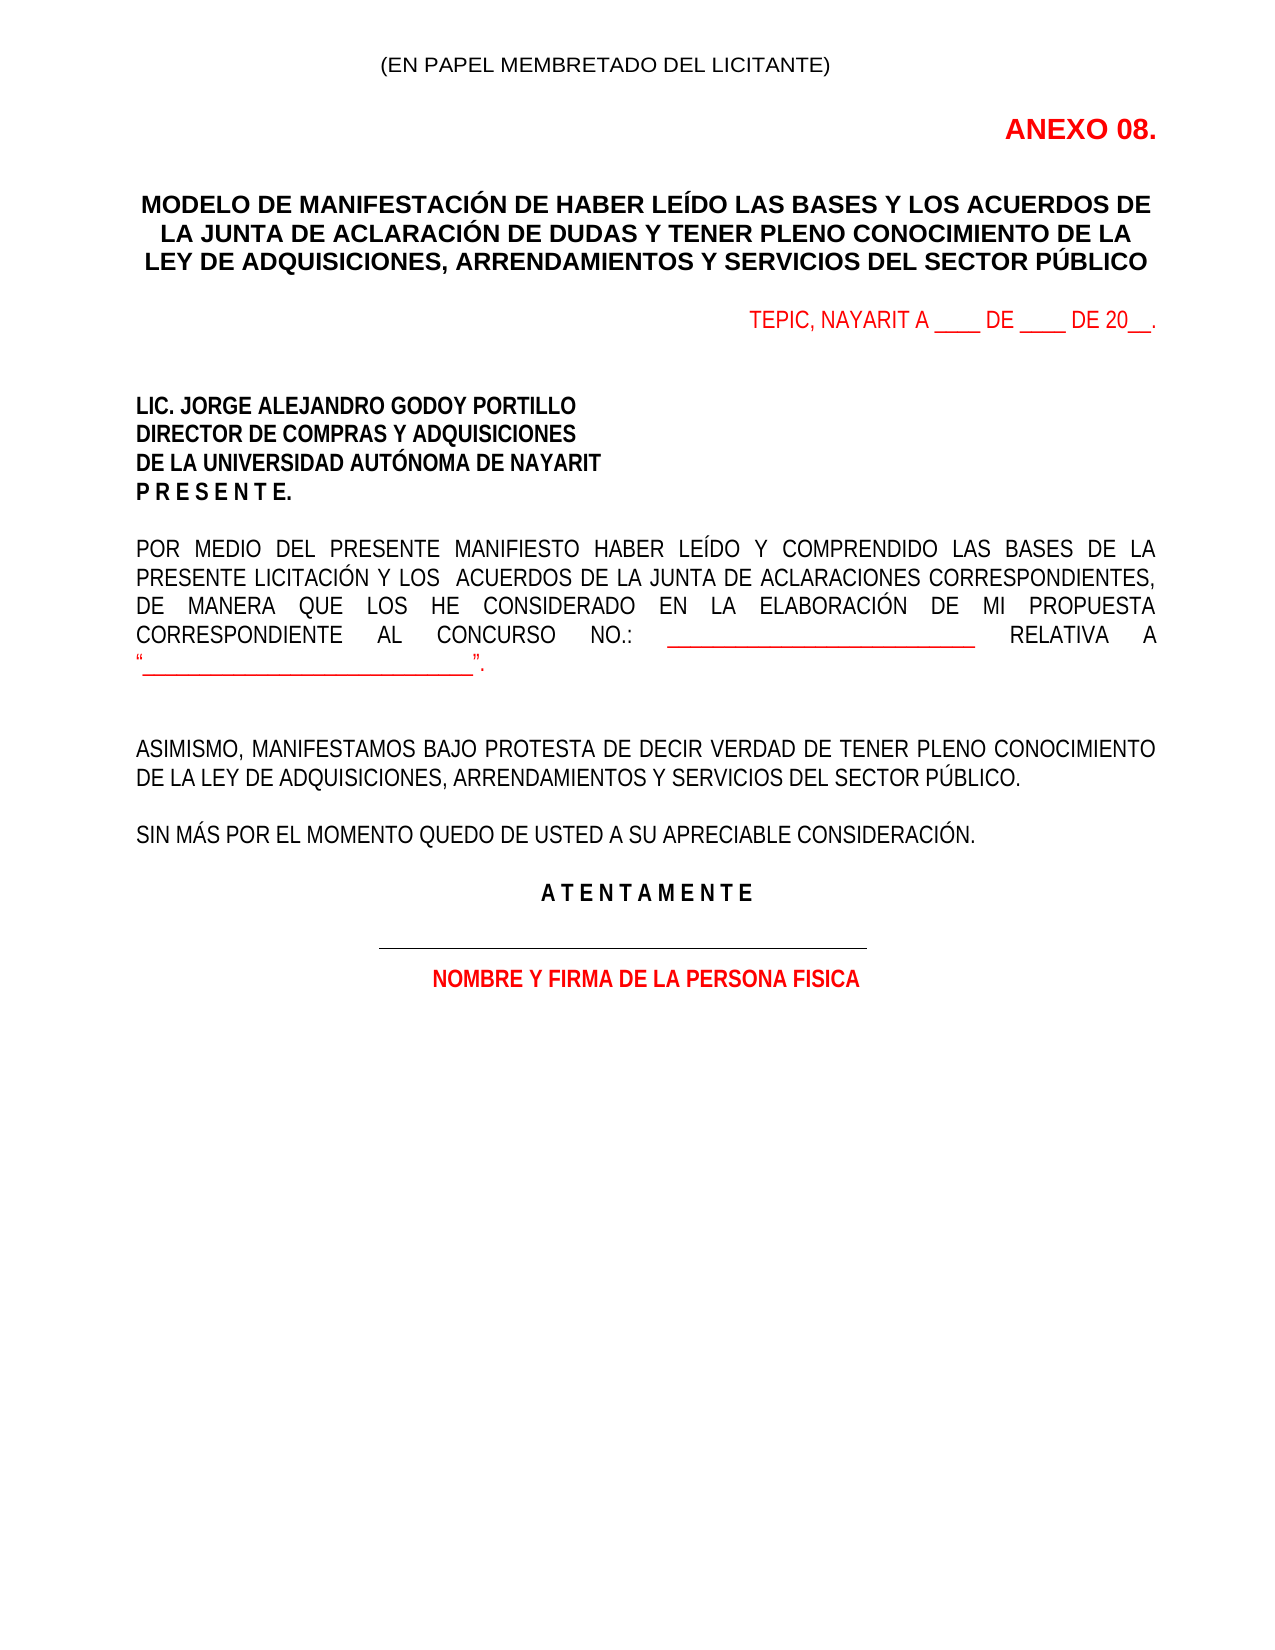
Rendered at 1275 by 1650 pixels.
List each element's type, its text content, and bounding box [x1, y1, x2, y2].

text DIRECTOR DE COMPRAS Y ADQUISICIONES [136, 419, 1157, 448]
text POR MEDIO DEL PRESENTE MANIFIESTO HABER LEÍDO Y COMPRENDIDO LAS BASES DE LA PRESENTE LICITACIÓN Y LOS ACUERDOS DE LA JUNTA DE ACLARACIONES CORRESPONDIENTES, DE MANERA QUE LOS HE CONSIDERADO EN LA ELABORACIÓN DE MI PROPUESTA CORRESPONDIENTE AL CONCURSO NO.: ___________________________ RELATIVA A “_____________________________”. [136, 534, 1157, 677]
text NOMBRE Y FIRMA DE LA PERSONA FISICA [136, 963, 1157, 992]
text SIN MÁS POR EL MOMENTO QUEDO DE USTED A SU APRECIABLE CONSIDERACIÓN. [136, 820, 1157, 849]
text P R E S E N T E. [136, 477, 1157, 505]
text MODELO DE MANIFESTACIÓN DE HABER LEÍDO LAS BASES Y LOS ACUERDOS DE LA JUNTA DE ACLARACIÓN DE DUDAS Y TENER PLENO CONOCIMIENTO DE LA LEY DE ADQUISICIONES, ARRENDAMIENTOS Y SERVICIOS DEL SECTOR PÚBLICO [136, 190, 1157, 276]
text ASIMISMO, MANIFESTAMOS BAJO PROTESTA DE DECIR VERDAD DE TENER PLENO CONOCIMIENTO DE LA LEY DE ADQUISICIONES, ARRENDAMIENTOS Y SERVICIOS DEL SECTOR PÚBLICO. [136, 734, 1157, 792]
text TEPIC, NAYARIT A ____ DE ____ DE 20__. [136, 305, 1157, 333]
text DE LA UNIVERSIDAD AUTÓNOMA DE NAYARIT [136, 448, 1157, 477]
text A T E N T A M E N T E [136, 878, 1157, 906]
text LIC. JORGE ALEJANDRO GODOY PORTILLO [136, 391, 1157, 419]
